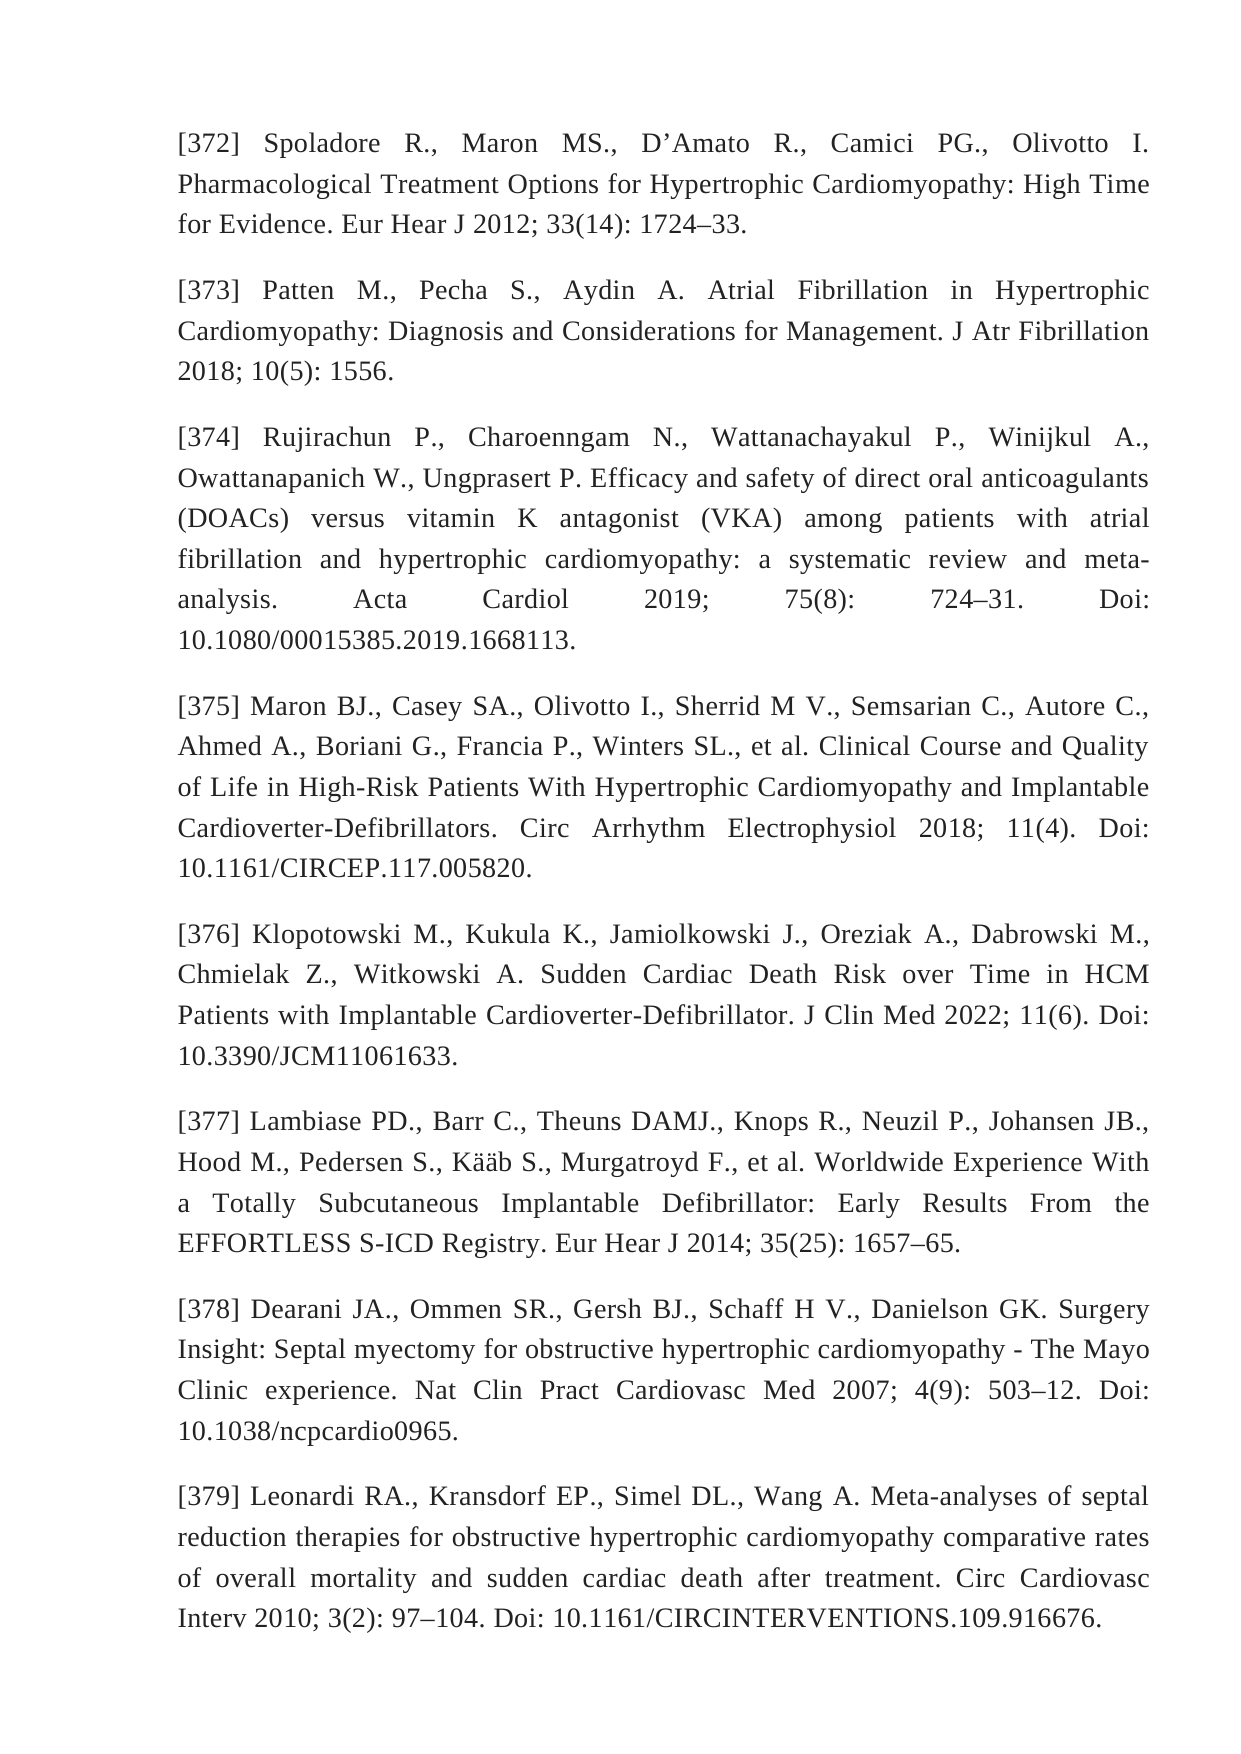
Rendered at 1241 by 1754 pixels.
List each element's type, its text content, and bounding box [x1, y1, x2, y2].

text [374] Rujirachun P., Charoenngam N., Wattanachayakul P., Winijkul A., Owattanapanich W., Ungprasert P. Efficacy and safety of direct oral anticoagulants (DOACs) versus vitamin K antagonist (VKA) among patients with atrial fibrillation and hypertrophic cardiomyopathy: a systematic review and meta-analysis. Acta Cardiol 2019; 75(8): 724–31. Doi: 10.1080/00015385.2019.1668113. [177, 412, 1152, 656]
text [375] Maron BJ., Casey SA., Olivotto I., Sherrid M V., Semsarian C., Autore C., Ahmed A., Boriani G., Francia P., Winters SL., et al. Clinical Course and Quality of Life in High-Risk Patients With Hypertrophic Cardiomyopathy and Implantable Cardioverter-Defibrillators. Circ Arrhythm Electrophysiol 2018; 11(4). Doi: 10.1161/CIRCEP.117.005820. [177, 681, 1152, 884]
text [379] Leonardi RA., Kransdorf EP., Simel DL., Wang A. Meta-analyses of septal reduction therapies for obstructive hypertrophic cardiomyopathy comparative rates of overall mortality and sudden cardiac death after treatment. Circ Cardiovasc Interv 2010; 3(2): 97–104. Doi: 10.1161/CIRCINTERVENTIONS.109.916676. [177, 1471, 1152, 1634]
text [377] Lambiase PD., Barr C., Theuns DAMJ., Knops R., Neuzil P., Johansen JB., Hood M., Pedersen S., Kääb S., Murgatroyd F., et al. Worldwide Experience With a Totally Subcutaneous Implantable Defibrillator: Early Results From the EFFORTLESS S-ICD Registry. Eur Hear J 2014; 35(25): 1657–65. [177, 1096, 1152, 1259]
text [373] Patten M., Pecha S., Aydin A. Atrial Fibrillation in Hypertrophic Cardiomyopathy: Diagnosis and Considerations for Management. J Atr Fibrillation 2018; 10(5): 1556. [177, 265, 1152, 387]
text [376] Klopotowski M., Kukula K., Jamiolkowski J., Oreziak A., Dabrowski M., Chmielak Z., Witkowski A. Sudden Cardiac Death Risk over Time in HCM Patients with Implantable Cardioverter-Defibrillator. J Clin Med 2022; 11(6). Doi: 10.3390/JCM11061633. [177, 909, 1152, 1071]
text [378] Dearani JA., Ommen SR., Gersh BJ., Schaff H V., Danielson GK. Surgery Insight: Septal myectomy for obstructive hypertrophic cardiomyopathy - The Mayo Clinic experience. Nat Clin Pract Cardiovasc Med 2007; 4(9): 503–12. Doi: 10.1038/ncpcardio0965. [177, 1284, 1152, 1446]
text [372] Spoladore R., Maron MS., D’Amato R., Camici PG., Olivotto I. Pharmacological Treatment Options for Hypertrophic Cardiomyopathy: High Time for Evidence. Eur Hear J 2012; 33(14): 1724–33. [177, 118, 1152, 240]
